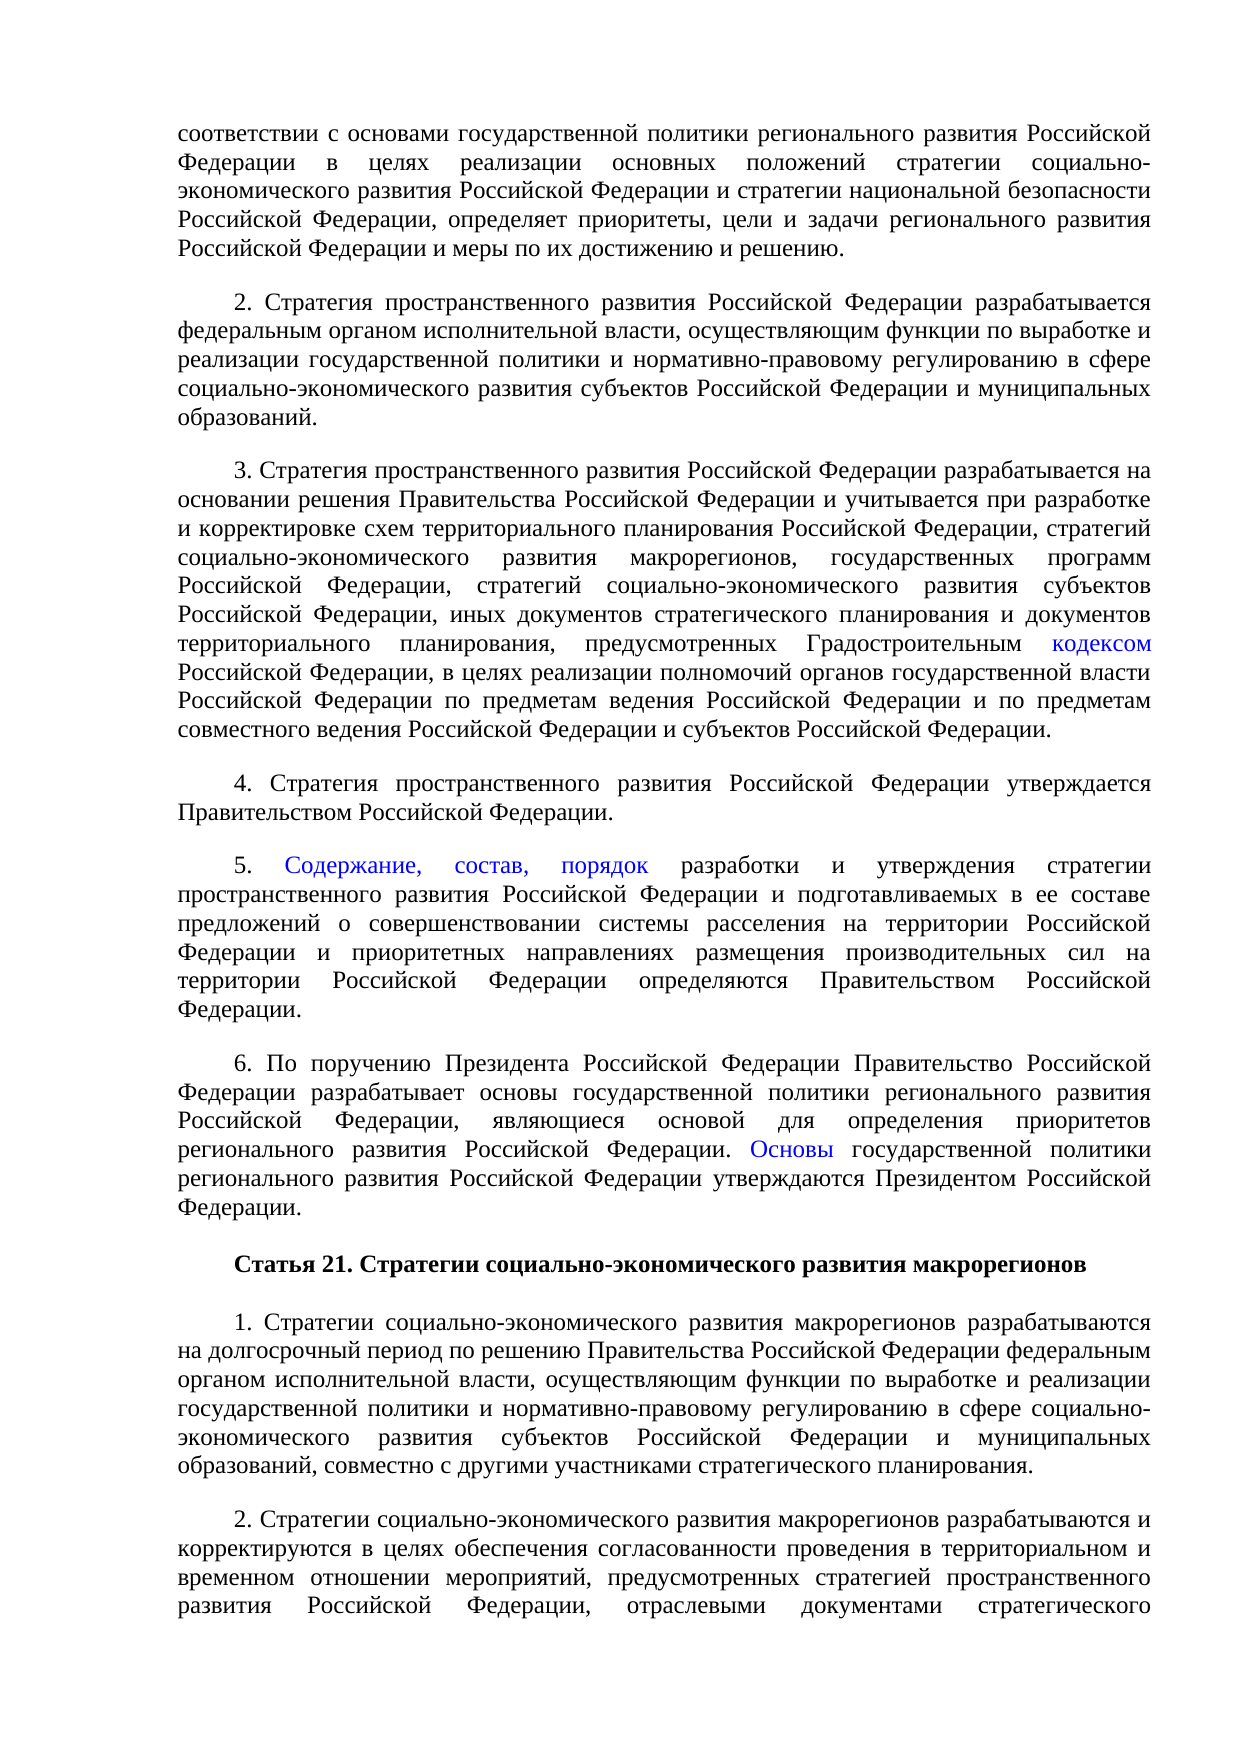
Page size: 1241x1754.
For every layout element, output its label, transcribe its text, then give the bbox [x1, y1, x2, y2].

text 6. По поручению Президента Российской Федерации Правительство Российской Федерации разрабатывает основы государственной политики регионального развития Российской Федерации, являющиеся основой для определения приоритетов регионального развития Российской Федерации. Основы государственной политики регионального развития Российской Федерации утверждаются Президентом Российской Федерации. [177, 1048, 1152, 1221]
text 4. Стратегия пространственного развития Российской Федерации утверждается Правительством Российской Федерации. [177, 768, 1152, 826]
text 5. Содержание, состав, порядок разработки и утверждения стратегии пространственного развития Российской Федерации и подготавливаемых в ее составе предложений о совершенствовании системы расселения на территории Российской Федерации и приоритетных направлениях размещения производительных сил на территории Российской Федерации определяются Правительством Российской Федерации. [177, 851, 1152, 1023]
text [177, 1504, 1152, 1619]
text 3. Стратегия пространственного развития Российской Федерации разрабатывается на основании решения Правительства Российской Федерации и учитывается при разработке и корректировке схем территориального планирования Российской Федерации, стратегий социально-экономического развития макрорегионов, государственных программ Российской Федерации, стратегий социально-экономического развития субъектов Российской Федерации, иных документов стратегического планирования и документов территориального планирования, предусмотренных Градостроительным кодексом Российской Федерации, в целях реализации полномочий органов государственной власти Российской Федерации по предметам ведения Российской Федерации и по предметам совместного ведения Российской Федерации и субъектов Российской Федерации. [177, 456, 1152, 743]
text 1. Стратегии социально-экономического развития макрорегионов разрабатываются на долгосрочный период по решению Правительства Российской Федерации федеральным органом исполнительной власти, осуществляющим функции по выработке и реализации государственной политики и нормативно-правовому регулированию в сфере социально-экономического развития субъектов Российской Федерации и муниципальных образований, совместно с другими участниками стратегического планирования. [177, 1307, 1152, 1479]
title Статья 21. Стратегии социально-экономического развития макрорегионов [177, 1249, 1152, 1278]
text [177, 118, 1152, 262]
text 2. Стратегия пространственного развития Российской Федерации разрабатывается федеральным органом исполнительной власти, осуществляющим функции по выработке и реализации государственной политики и нормативно-правовому регулированию в сфере социально-экономического развития субъектов Российской Федерации и муниципальных образований. [177, 287, 1152, 431]
